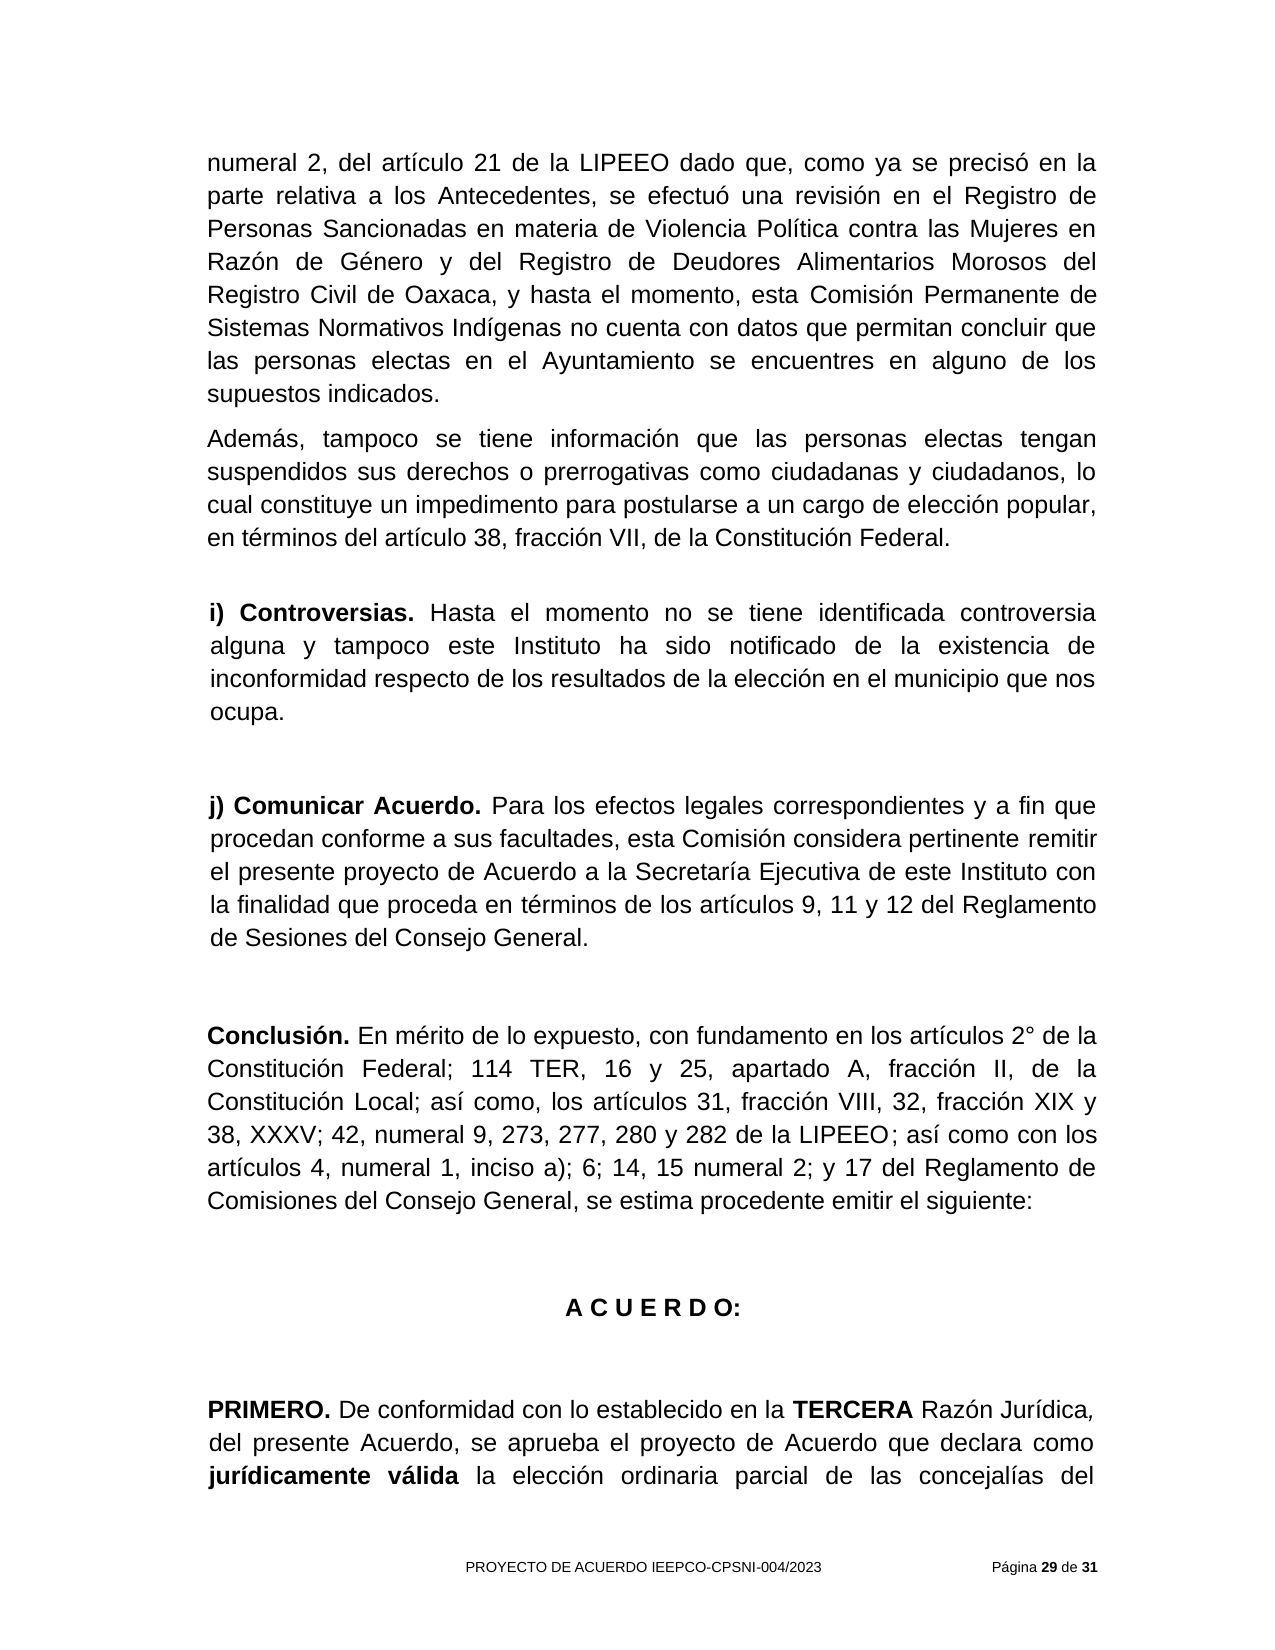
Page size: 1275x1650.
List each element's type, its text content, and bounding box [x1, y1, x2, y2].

list Además, tampoco se tiene información que las personas electas tengan suspendidos sus derechos o prerrogativas como ciudadanas y ciudadanos, lo cual constituye un impedimento para postularse a un cargo de elección popular, en términos del artículo 38, fracción VII, de la Constitución Federal. [207, 424, 1098, 552]
text i) Controversias. Hasta el momento no se tiene identificada controversia alguna y tampoco este Instituto ha sido notificado de la existencia de inconformidad respecto de los resultados de la elección en el municipio que nos ocupa. [209, 598, 1097, 725]
text j) Comunicar Acuerdo. Para los efectos legales correspondientes y a fin que procedan conforme a sus facultades, esta Comisión considera pertinente remitir el presente proyecto de Acuerdo a la Secretaría Ejecutiva de este Instituto con la finalidad que proceda en términos de los artículos 9, 11 y 12 del Reglamento de Sesiones del Consejo General. [209, 791, 1097, 952]
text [206, 148, 1098, 407]
text Conclusión. En mérito de lo expuesto, con fundamento en los artículos 2° de la Constitución Federal; 114 TER, 16 y 25, apartado A, fracción II, de la Constitución Local; así como, los artículos 31, fracción VIII, 32, fracción XIX y 38, XXXV; 42, numeral 9, 273, 277, 280 y 282 de la LIPEEO; así como con los artículos 4, numeral 1, inciso a); 6; 14, 15 numeral 2; y 17 del Reglamento de Comisiones del Consejo General, se estima procedente emitir el siguiente: [207, 1021, 1098, 1215]
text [207, 1395, 1095, 1489]
subtitle A C U E R D O: [308, 1293, 998, 1322]
